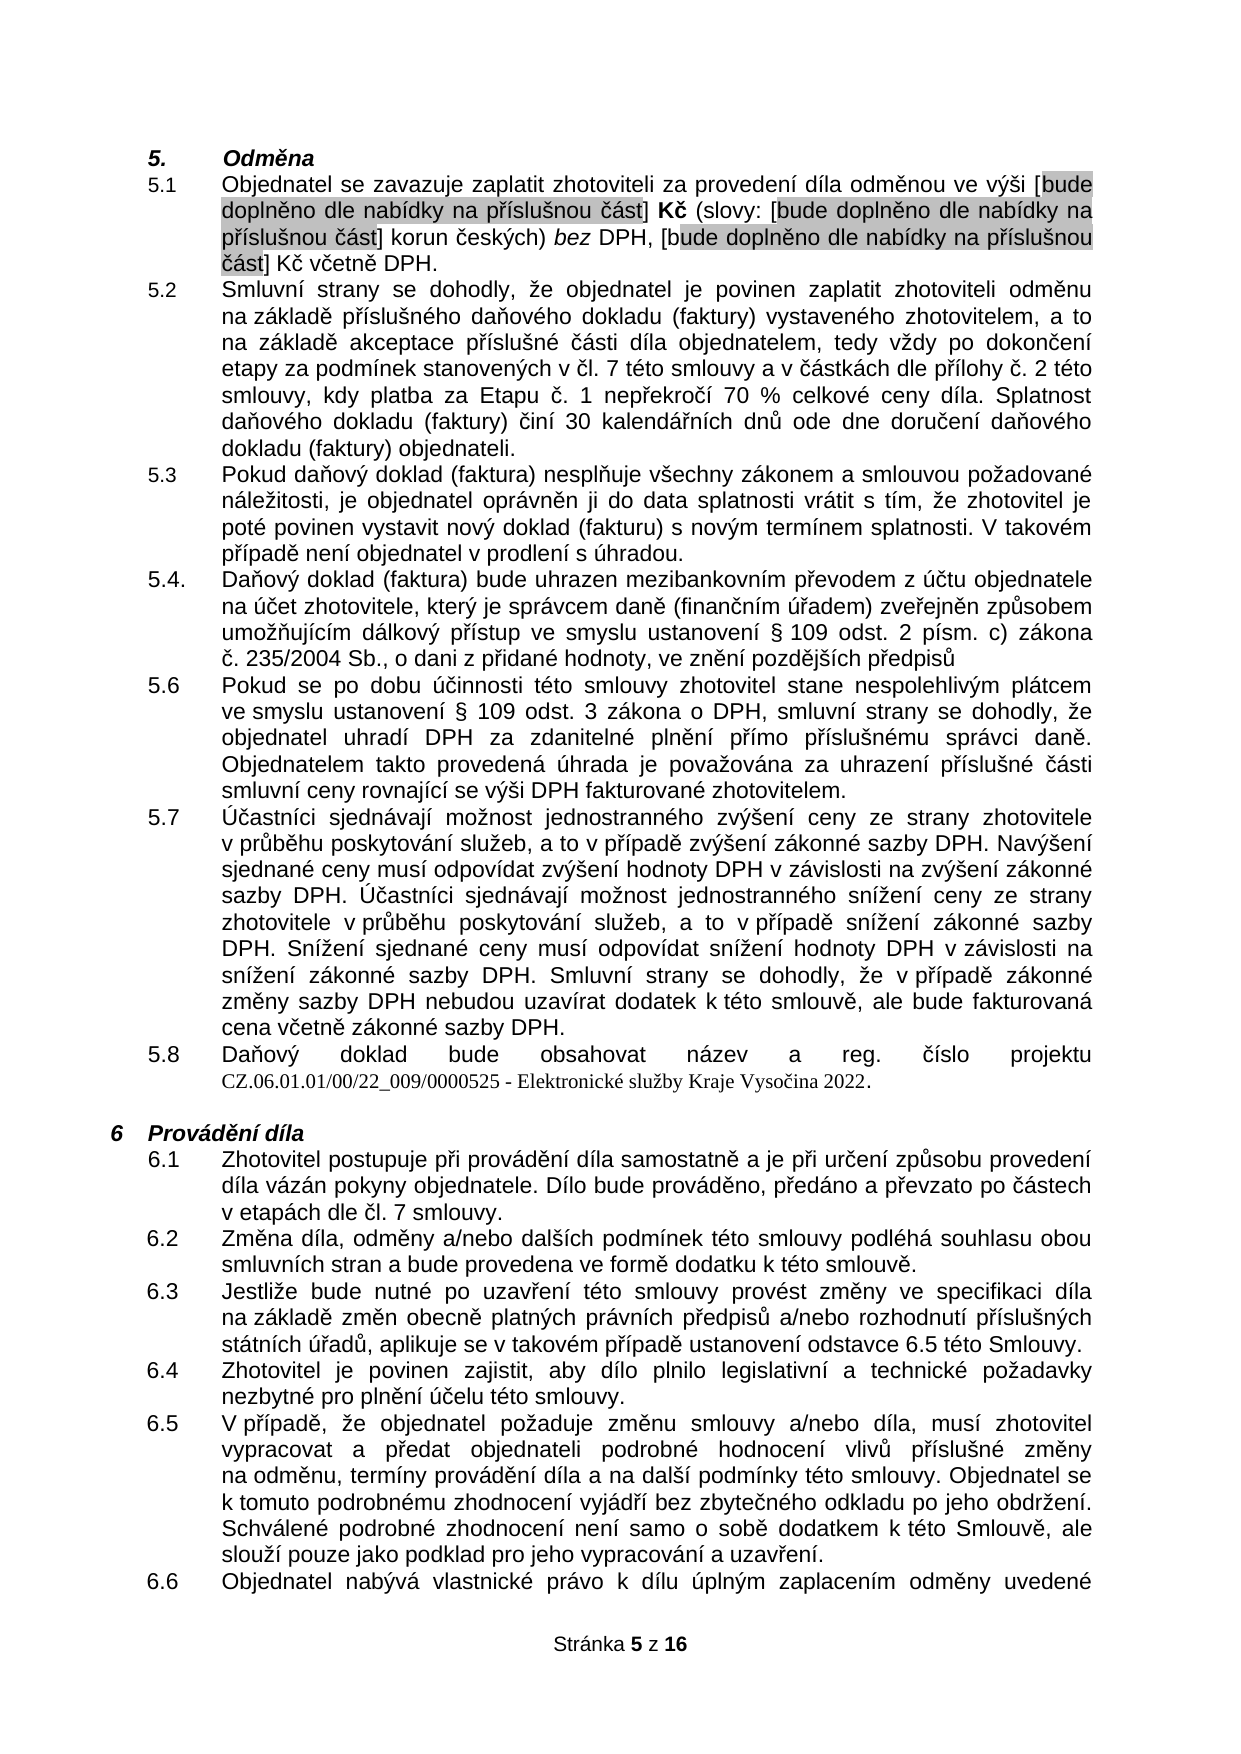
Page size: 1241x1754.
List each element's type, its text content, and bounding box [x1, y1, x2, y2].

list Daňový doklad (faktura) bude uhrazen mezibankovním převodem z účtu objednatele na účet zhotovitele, který je správcem daně (finančním úřadem) zveřejněn způsobem umožňujícím dálkový přístup ve smyslu ustanovení § 109 odst. 2 písm. c) zákona č. 235/2004 Sb., o dani z přidané hodnoty, ve znění pozdějších předpisů [148, 566, 1093, 672]
list Zhotovitel je povinen zajistit, aby dílo plnilo legislativní a technické požadavky nezbytné pro plnění účelu této smlouvy. [146, 1357, 1093, 1409]
list Účastníci sjednávají možnost jednostranného zvýšení ceny ze strany zhotovitele v průběhu poskytování služeb, a to v případě zvýšení zákonné sazby DPH. Navýšení sjednané ceny musí odpovídat zvýšení hodnoty DPH v závislosti na zvýšení zákonné sazby DPH. Účastníci sjednávají možnost jednostranného snížení ceny ze strany zhotovitele v průběhu poskytování služeb, a to v případě snížení zákonné sazby DPH. Snížení sjednané ceny musí odpovídat snížení hodnoty DPH v závislosti na snížení zákonné sazby DPH. Smluvní strany se dohodly, že v případě zákonné změny sazby DPH nebudou uzavírat dodatek k této smlouvě, ale bude fakturovaná cena včetně zákonné sazby DPH. [148, 803, 1093, 1041]
list V případě, že objednatel požaduje změnu smlouvy a/nebo díla, musí zhotovitel vypracovat a předat objednateli podrobné hodnocení vlivů příslušné změny na odměnu, termíny provádění díla a na další podmínky této smlouvy. Objednatel se k tomuto podrobnému zhodnocení vyjádří bez zbytečného odkladu po jeho obdržení. Schválené podrobné zhodnocení není samo o sobě dodatkem k této Smlouvě, ale slouží pouze jako podklad pro jeho vypracování a uzavření. [146, 1409, 1093, 1568]
list Pokud se po dobu účinnosti této smlouvy zhotovitel stane nespolehlivým plátcem ve smyslu ustanovení § 109 odst. 3 zákona o DPH, smluvní strany se dohodly, že objednatel uhradí DPH za zdanitelné plnění přímo příslušnému správci daně. Objednatelem takto provedená úhrada je považována za uhrazení příslušné části smluvní ceny rovnající se výši DPH fakturované zhotovitelem. [148, 672, 1093, 803]
list Jestliže bude nutné po uzavření této smlouvy provést změny ve specifikaci díla na základě změn obecně platných právních předpisů a/nebo rozhodnutí příslušných státních úřadů, aplikuje se v takovém případě ustanovení odstavce 6.5 této Smlouvy. [146, 1278, 1093, 1357]
list Smluvní strany se dohodly, že objednatel je povinen zaplatit zhotoviteli odměnu na základě příslušného daňového dokladu (faktury) vystaveného zhotovitelem, a to na základě akceptace příslušné části díla objednatelem, tedy vždy po dokončení etapy za podmínek stanovených v čl. 7 této smlouvy a v částkách dle přílohy č. 2 této smlouvy, kdy platba za Etapu č. 1 nepřekročí 70 % celkové ceny díla. Splatnost daňového dokladu (faktury) činí 30 kalendářních dnů ode dne doručení daňového dokladu (faktury) objednateli. [148, 276, 1093, 461]
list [146, 1568, 1093, 1594]
list Daňový doklad bude obsahovat název a reg. číslo projektu . [148, 1041, 1093, 1093]
list Provádění díla [110, 1120, 1093, 1146]
list Změna díla, odměny a/nebo dalších podmínek této smlouvy podléhá souhlasu obou smluvních stran a bude provedena ve formě dodatku k této smlouvě. [146, 1225, 1093, 1278]
list Zhotovitel postupuje při provádění díla samostatně a je při určení způsobu provedení díla vázán pokyny objednatele. Dílo bude prováděno, předáno a převzato po částech v etapách dle čl. 7 smlouvy. [148, 1146, 1093, 1225]
list Odměna [148, 144, 1093, 171]
list Objednatel se zavazuje zaplatit zhotoviteli za provedení díla odměnou ve výši [bude doplněno dle nabídky na příslušnou část] Kč (slovy: [bude doplněno dle nabídky na příslušnou část] korun českých) bez DPH, [bude doplněno dle nabídky na příslušnou část] Kč včetně DPH. [148, 171, 1093, 276]
list Pokud daňový doklad (faktura) nesplňuje všechny zákonem a smlouvou požadované náležitosti, je objednatel oprávněn ji do data splatnosti vrátit s tím, že zhotovitel je poté povinen vystavit nový doklad (fakturu) s novým termínem splatnosti. V takovém případě není objednatel v prodlení s úhradou. [148, 461, 1093, 566]
